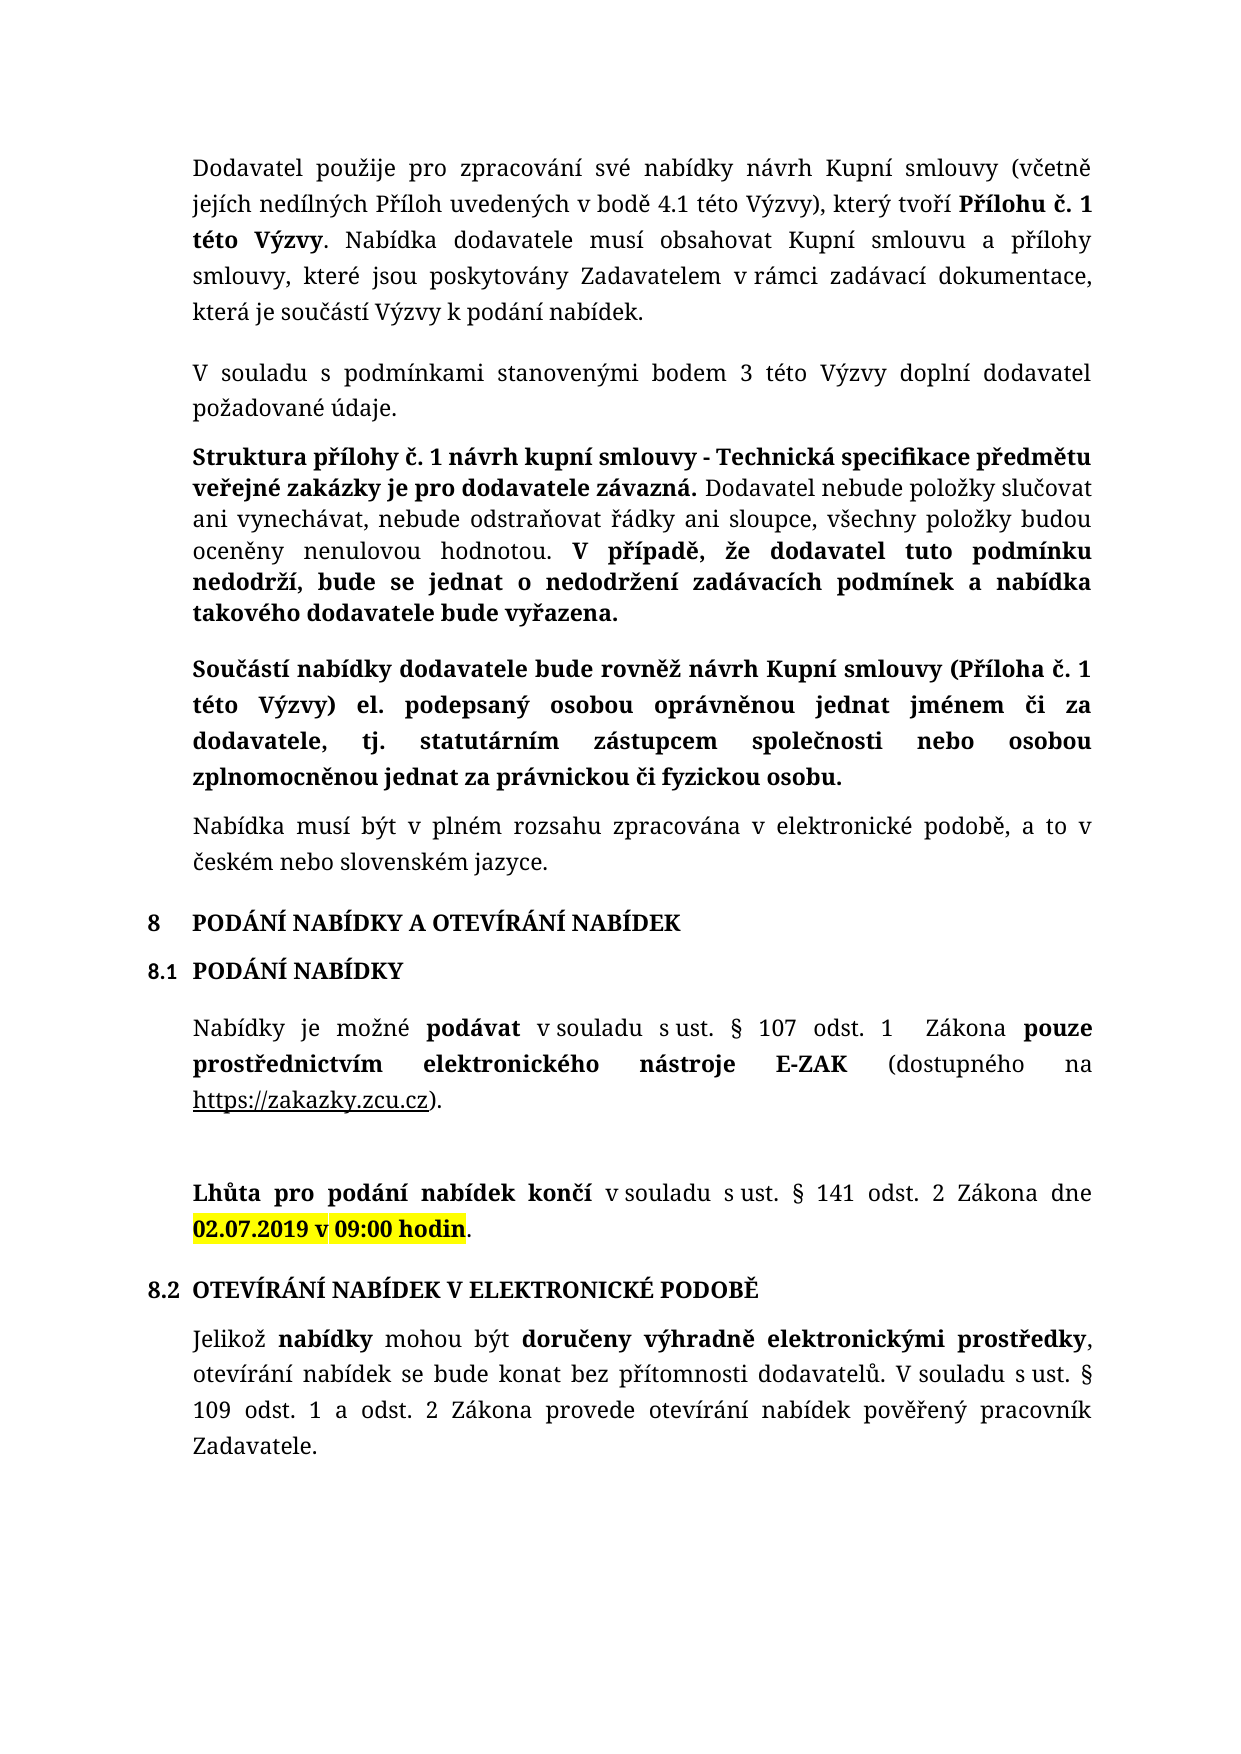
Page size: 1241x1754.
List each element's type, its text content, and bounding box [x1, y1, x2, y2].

text V souladu s podmínkami stanovenými bodem 3 této Výzvy doplní dodavatel požadované údaje. [192, 356, 1093, 424]
text Součástí nabídky dodavatele bude rovněž návrh Kupní smlouvy (Příloha č. 1 této Výzvy) el. podepsaný osobou oprávněnou jednat jménem či za dodavatele, tj. statutárním zástupcem společnosti nebo osobou zplnomocněnou jednat za právnickou či fyzickou osobu. [192, 653, 1093, 792]
subtitle 8.2 OTEVÍRÁNÍ NABÍDEK V ELEKTRONICKÉ PODOBĚ [148, 1274, 1093, 1305]
text 8.1 PODÁNÍ NABÍDKY [148, 955, 1093, 986]
text Dodavatel použije pro zpracování své nabídky návrh Kupní smlouvy (včetně jejích nedílných Příloh uvedených v bodě 4.1 této Výzvy), který tvoří Přílohu č. 1 této Výzvy. Nabídka dodavatele musí obsahovat Kupní smlouvu a přílohy smlouvy, které jsou poskytovány Zadavatelem v rámci zadávací dokumentace, která je součástí Výzvy k podání nabídek. [192, 152, 1093, 327]
text Jelikož nabídky mohou být doručeny výhradně elektronickými prostředky, otevírání nabídek se bude konat bez přítomnosti dodavatelů. V souladu s ust. § 109 odst. 1 a odst. 2 Zákona provede otevírání nabídek pověřený pracovník Zadavatele. [193, 1322, 1093, 1462]
subtitle 8 PODÁNÍ NABÍDKY A OTEVÍRÁNÍ NABÍDEK [147, 906, 1093, 938]
text Nabídka musí být v plném rozsahu zpracována v elektronické podobě, a to v českém nebo slovenském jazyce. [193, 809, 1093, 877]
text Nabídky je možné podávat v souladu s ust. § 107 odst. 1 Zákona pouze prostřednictvím elektronického nástroje E-ZAK (dostupného na https://zakazky.zcu.cz). [193, 1012, 1093, 1115]
text Lhůta pro podání nabídek končí v souladu s ust. § 141 odst. 2 Zákona dne 02.07.2019 v 09:00 hodin. [193, 1177, 1093, 1244]
text Struktura přílohy č. 1 návrh kupní smlouvy - Technická specifikace předmětu veřejné zakázky je pro dodavatele závazná. Dodavatel nebude položky slučovat ani vynechávat, nebude odstraňovat řádky ani sloupce, všechny položky budou oceněny nenulovou hodnotou. V případě, že dodavatel tuto podmínku nedodrží, bude se jednat o nedodržení zadávacích podmínek a nabídka takového dodavatele bude vyřazena. [192, 441, 1093, 628]
